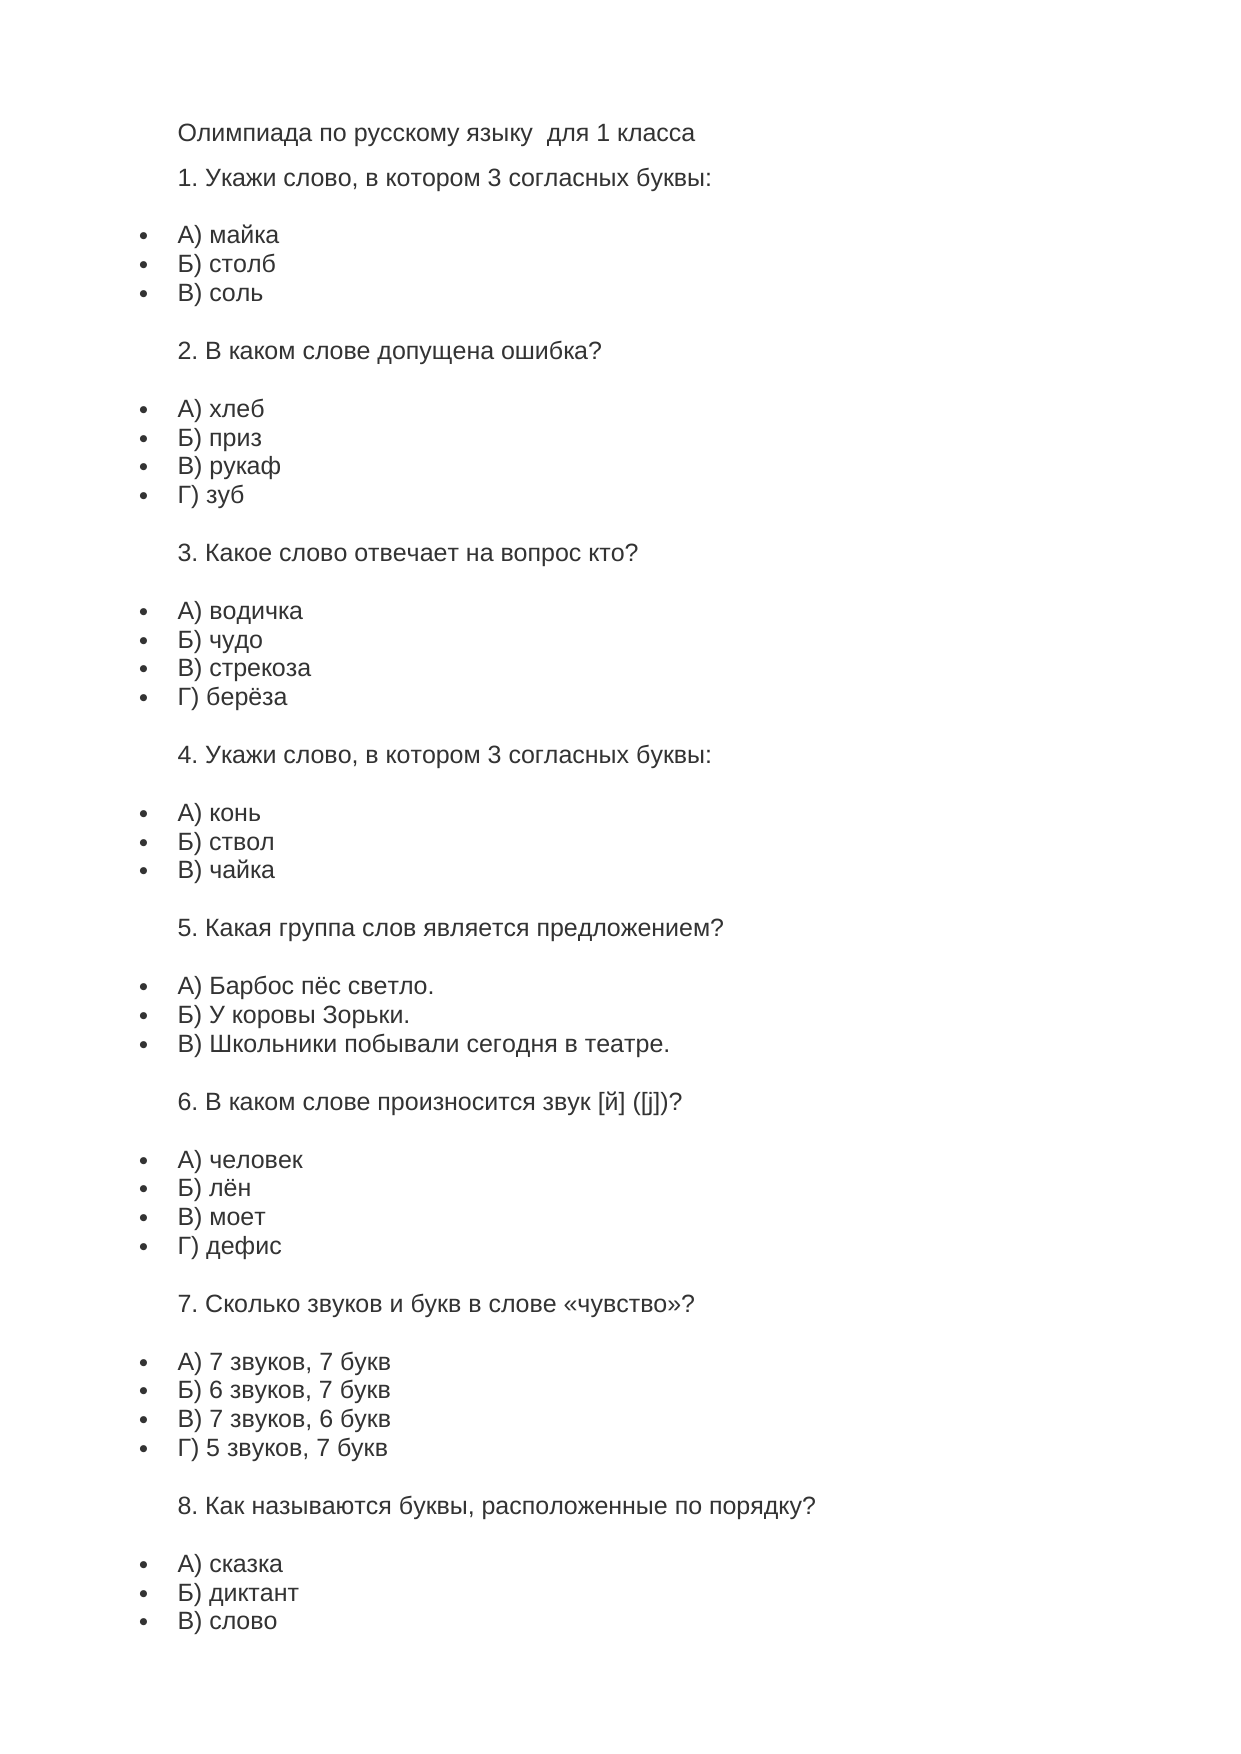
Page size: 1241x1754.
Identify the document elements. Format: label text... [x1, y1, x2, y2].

text Олимпиада по русскому языку для 1 класса [177, 118, 1152, 147]
text 7. Сколько звуков и букв в слове «чувство»? [177, 1289, 1152, 1317]
list В) 7 звуков, 6 букв [140, 1404, 1152, 1433]
text 3. Какое слово отвечает на вопрос кто? [177, 538, 1152, 567]
list В) Школьники побывали сегодня в театре. [140, 1029, 1152, 1057]
text 1. Укажи слово, в котором 3 согласных буквы: [177, 162, 1152, 191]
text 8. Как называются буквы, расположенные по порядку? [177, 1491, 1152, 1519]
list А) человек [140, 1144, 1152, 1173]
list В) рукаф [140, 451, 1152, 480]
list В) моет [140, 1202, 1152, 1231]
list Б) У коровы Зорьки. [140, 1000, 1152, 1029]
list В) стрекоза [140, 653, 1152, 682]
list А) сказка [140, 1549, 1152, 1577]
list Б) 6 звуков, 7 букв [140, 1375, 1152, 1404]
list Г) дефис [140, 1231, 1152, 1259]
text 5. Какая группа слов является предложением? [177, 913, 1152, 942]
text 6. В каком слове произносится звук [й] ([j])? [177, 1087, 1152, 1115]
list Б) ствол [140, 827, 1152, 855]
list Г) берёза [140, 682, 1152, 711]
text 4. Укажи слово, в котором 3 согласных буквы: [177, 740, 1152, 769]
list Б) диктант [140, 1577, 1152, 1606]
list А) хлеб [140, 394, 1152, 422]
list Б) приз [140, 422, 1152, 451]
list В) слово [140, 1606, 1152, 1635]
list А) водичка [140, 596, 1152, 624]
list А) майка [140, 220, 1152, 249]
list Г) зуб [140, 480, 1152, 509]
list Б) столб [140, 249, 1152, 278]
list Б) чудо [140, 624, 1152, 653]
list А) 7 звуков, 7 букв [140, 1347, 1152, 1375]
list В) чайка [140, 855, 1152, 884]
list Б) лён [140, 1173, 1152, 1202]
list А) конь [140, 798, 1152, 827]
list Г) 5 звуков, 7 букв [140, 1433, 1152, 1462]
list А) Барбос пёс светло. [140, 971, 1152, 1000]
text 2. В каком слове допущена ошибка? [177, 336, 1152, 364]
list В) соль [140, 278, 1152, 307]
